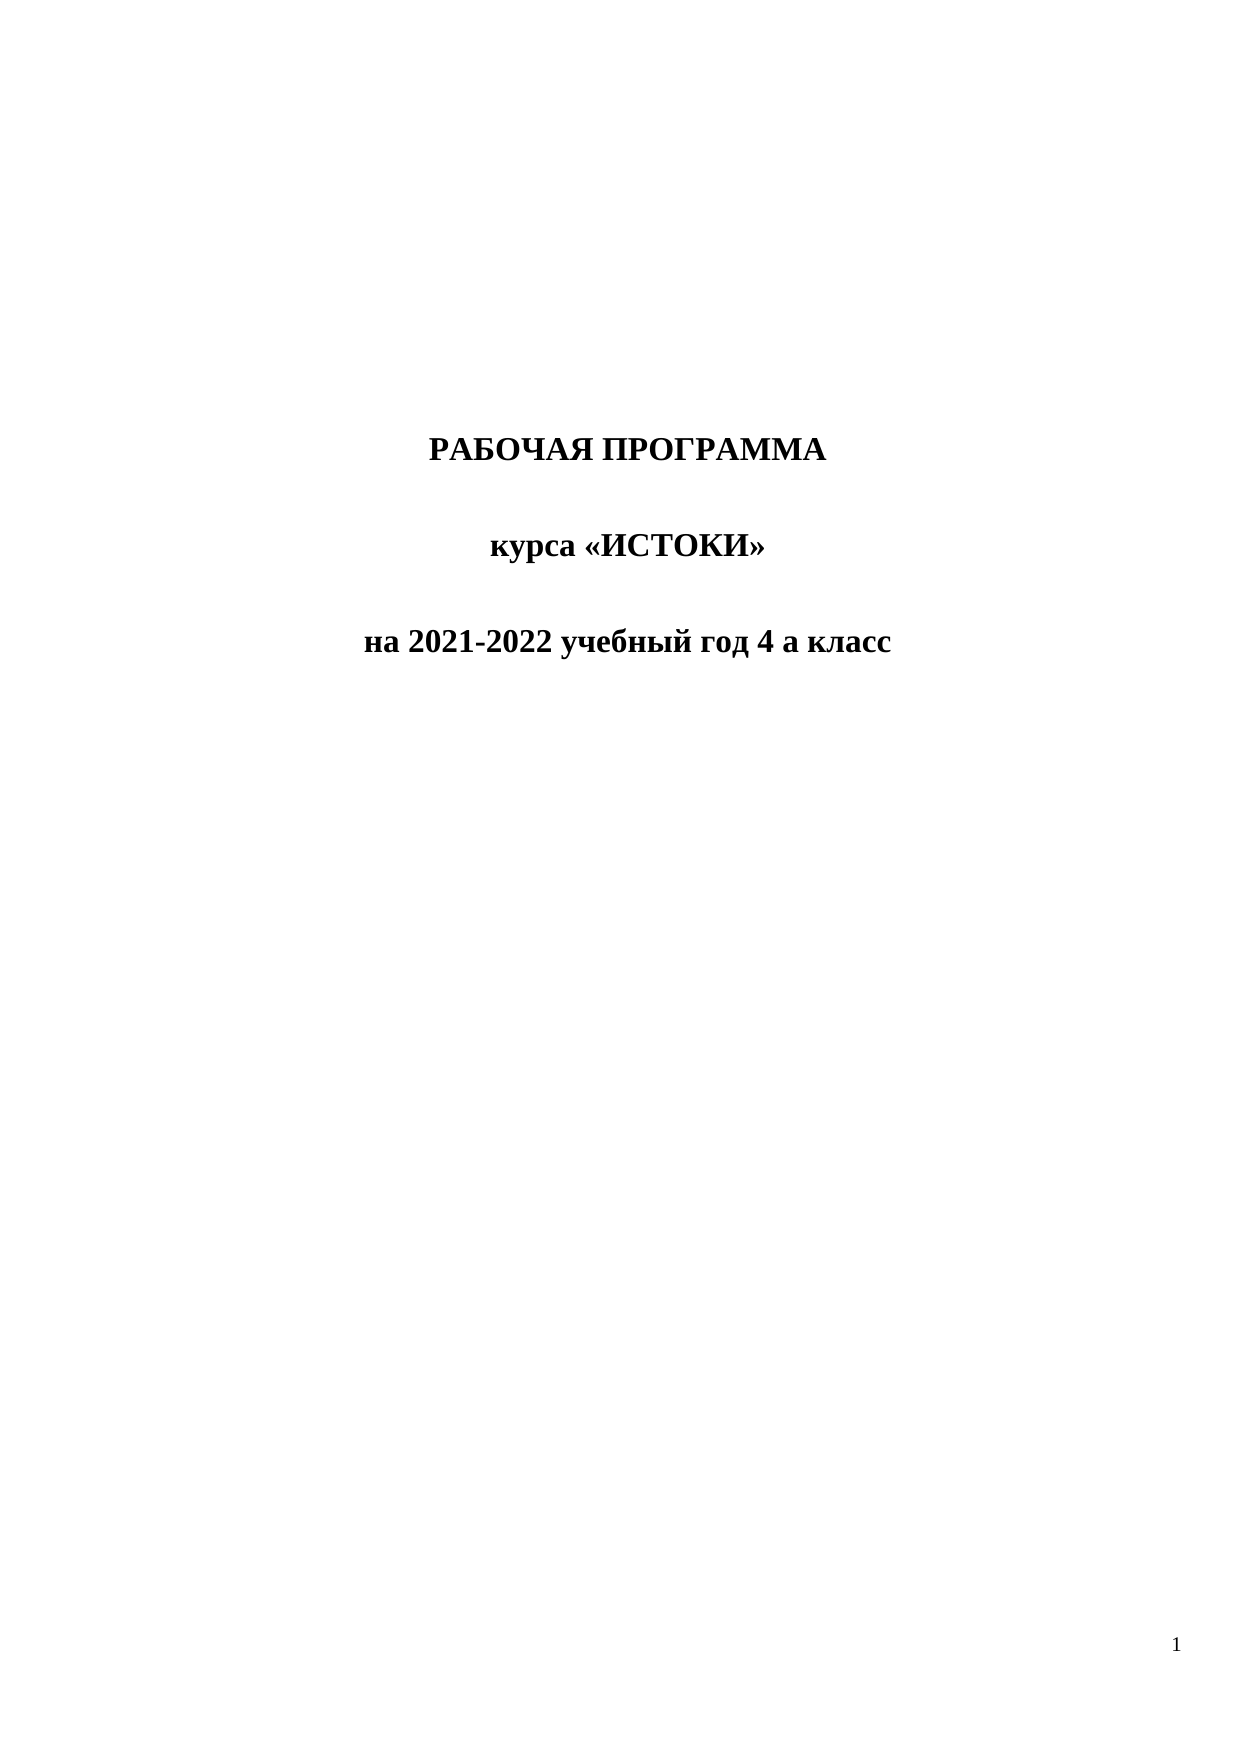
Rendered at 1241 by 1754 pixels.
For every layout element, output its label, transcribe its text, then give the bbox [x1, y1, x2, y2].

text РАБОЧАЯ ПРОГРАММА [74, 429, 1181, 468]
text на 2021-2022 учебный год 4 а класс [74, 621, 1181, 659]
text курса «ИСТОКИ» [74, 525, 1181, 563]
